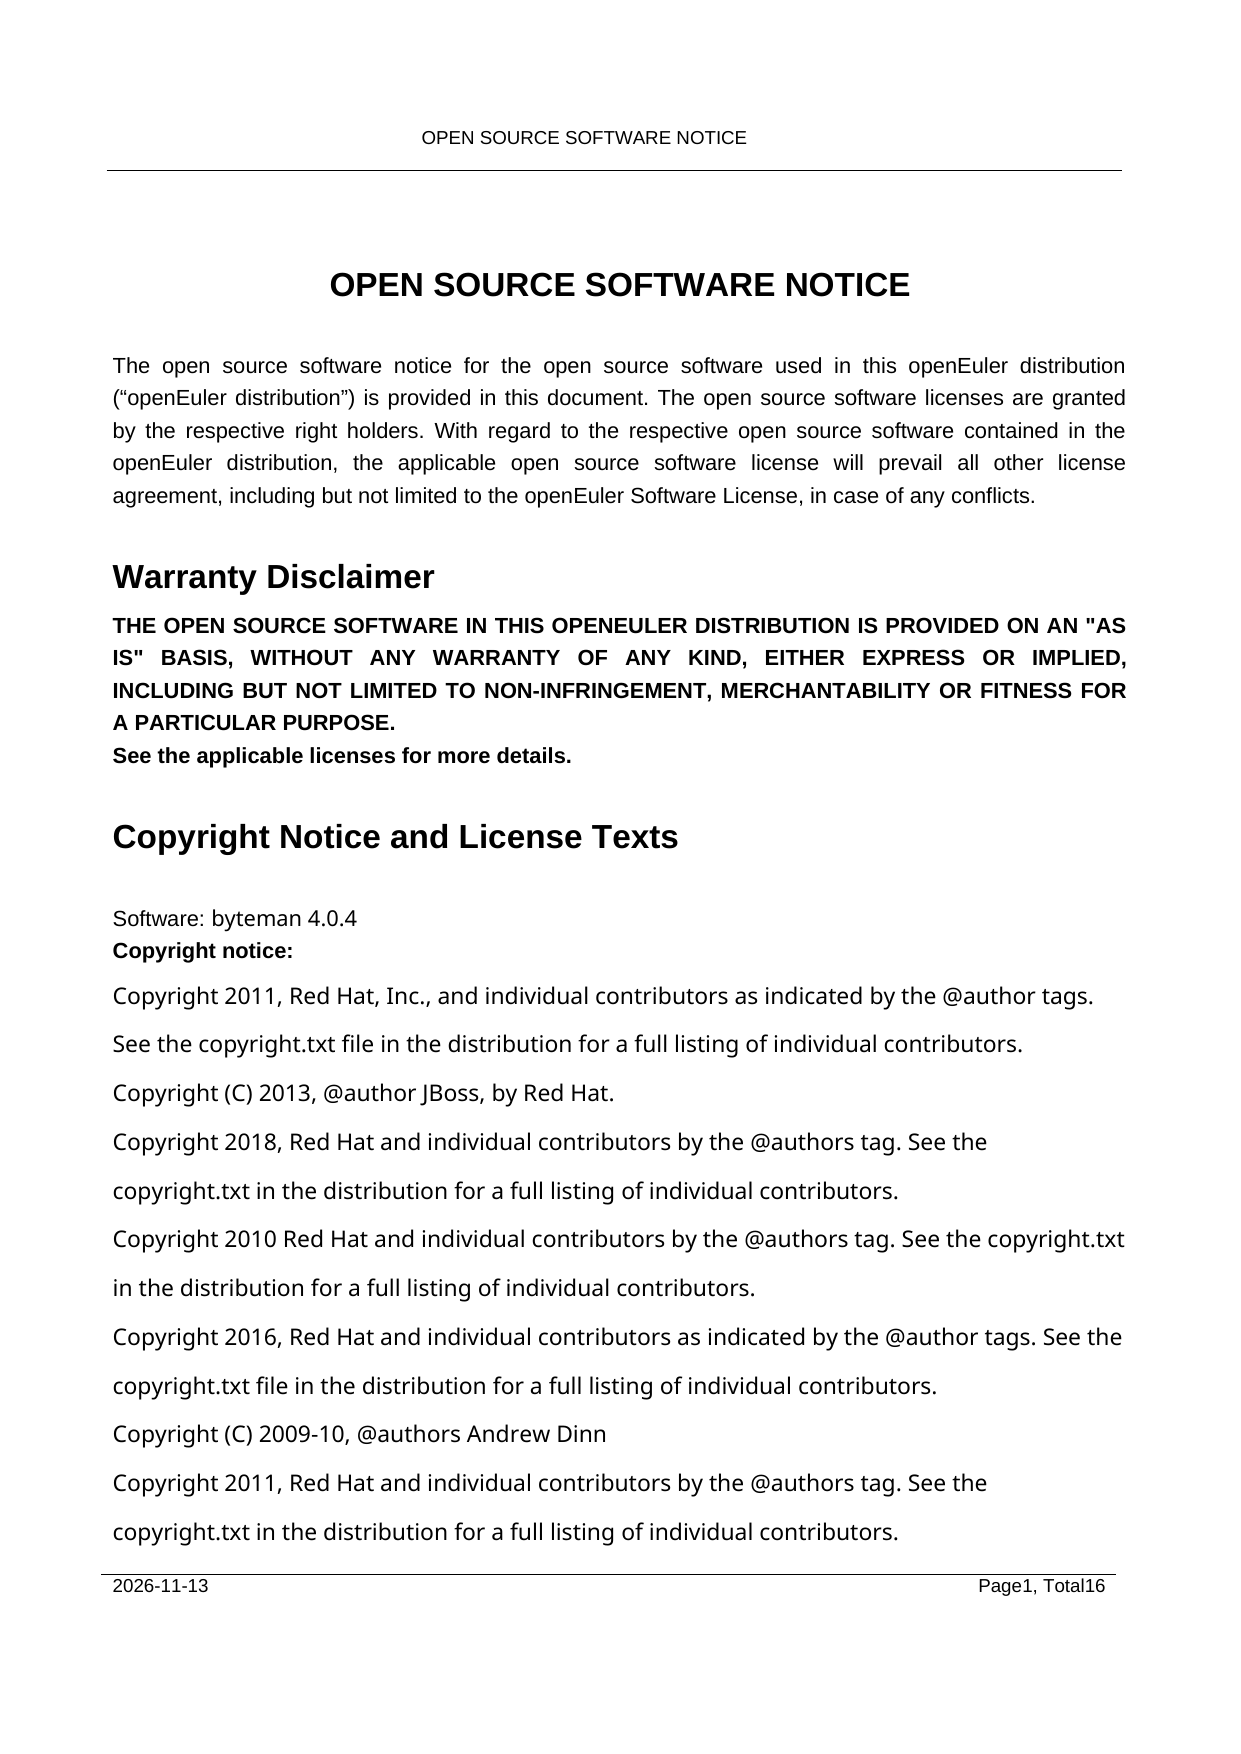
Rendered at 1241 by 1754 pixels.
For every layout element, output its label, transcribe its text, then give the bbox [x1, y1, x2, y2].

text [112, 979, 1128, 1548]
text Copyright notice: [112, 934, 1128, 966]
text Warranty Disclaimer [112, 544, 1128, 609]
text THE OPEN SOURCE SOFTWARE IN THIS OPENEULER DISTRIBUTION IS PROVIDED ON AN "AS IS" BASIS, WITHOUT ANY WARRANTY OF ANY KIND, EITHER EXPRESS OR IMPLIED, INCLUDING BUT NOT LIMITED TO NON-INFRINGEMENT, MERCHANTABILITY OR FITNESS FOR A PARTICULAR PURPOSE. See the applicable licenses for more details. [112, 609, 1128, 771]
text Copyright Notice and License Texts [112, 804, 1128, 869]
text The open source software notice for the open source software used in this openEuler distribution (“openEuler distribution”) is provided in this document. The open source software licenses are granted by the respective right holders. With regard to the respective open source software contained in the openEuler distribution, the applicable open source software license will prevail all other license agreement, including but not limited to the openEuler Software License, in case of any conflicts. [112, 349, 1128, 511]
text OPEN SOURCE SOFTWARE NOTICE [112, 251, 1128, 316]
text Software: byteman 4.0.4 [112, 901, 1128, 934]
